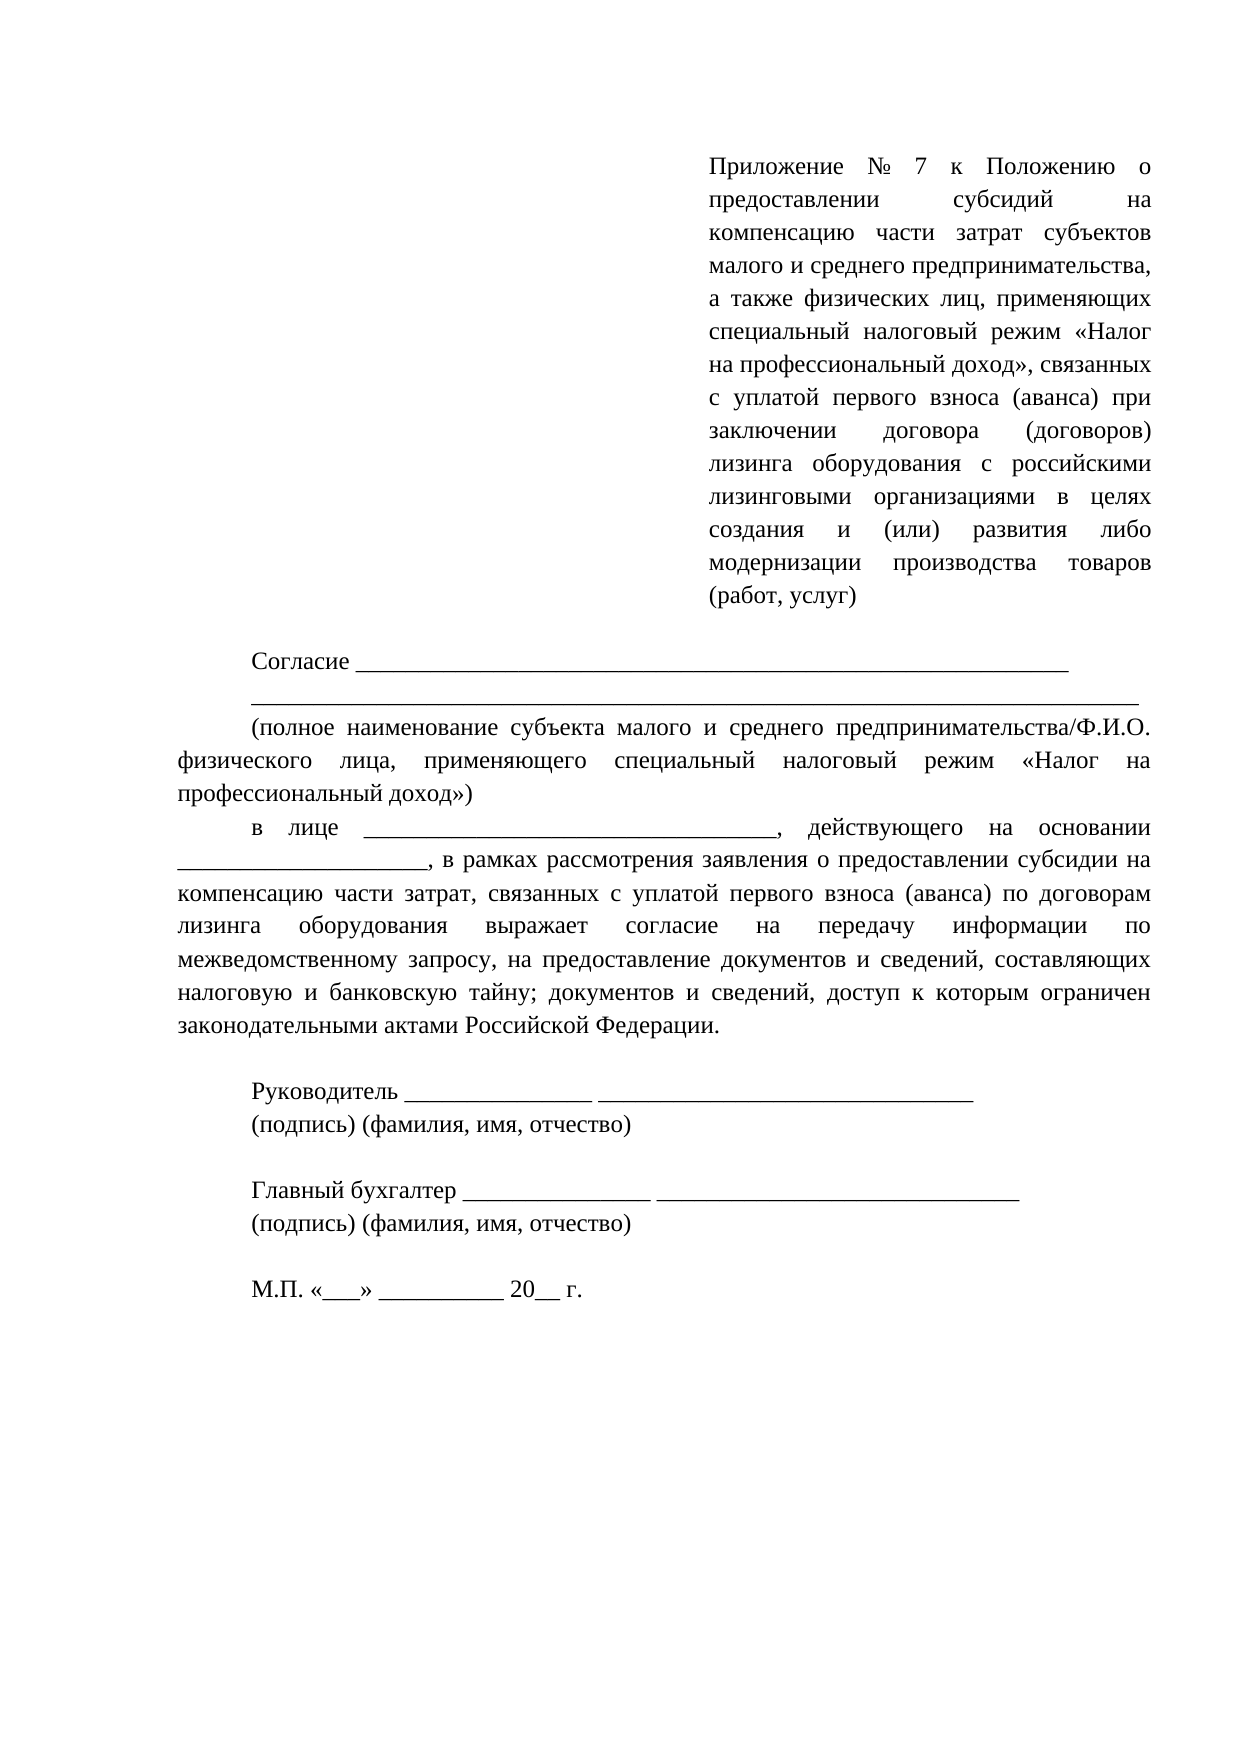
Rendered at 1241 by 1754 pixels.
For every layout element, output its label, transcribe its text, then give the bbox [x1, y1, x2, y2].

text Главный бухгалтер _______________ _____________________________ [177, 1175, 1152, 1203]
text в лице _________________________________, действующего на основании ____________________, в рамках рассмотрения заявления о предоставлении субсидии на компенсацию части затрат, связанных с уплатой первого взноса (аванса) по договорам лизинга оборудования выражает согласие на передачу информации по межведомственному запросу, на предоставление документов и сведений, составляющих налоговую и банковскую тайну; документов и сведений, доступ к которым ограничен законодательными актами Российской Федерации. [177, 812, 1152, 1038]
text Согласие _________________________________________________________ [177, 646, 1152, 675]
text (подпись) (фамилия, имя, отчество) [177, 1208, 1152, 1237]
text Приложение № 7 к Положению о предоставлении субсидий на компенсацию части затрат субъектов малого и среднего предпринимательства, а также физических лиц, применяющих специальный налоговый режим «Налог на профессиональный доход», связанных с уплатой первого взноса (аванса) при заключении договора (договоров) лизинга оборудования с российскими лизинговыми организациями в целях создания и (или) развития либо модернизации производства товаров (работ, услуг) [709, 118, 1152, 609]
text М.П. «___» __________ 20__ г. [177, 1274, 1152, 1303]
text (полное наименование субъекта малого и среднего предпринимательства/Ф.И.О. физического лица, применяющего специальный налоговый режим «Налог на профессиональный доход») [177, 712, 1152, 807]
text _______________________________________________________________________ [177, 679, 1152, 708]
text (подпись) (фамилия, имя, отчество) [177, 1109, 1152, 1137]
text Руководитель _______________ ______________________________ [177, 1076, 1152, 1104]
